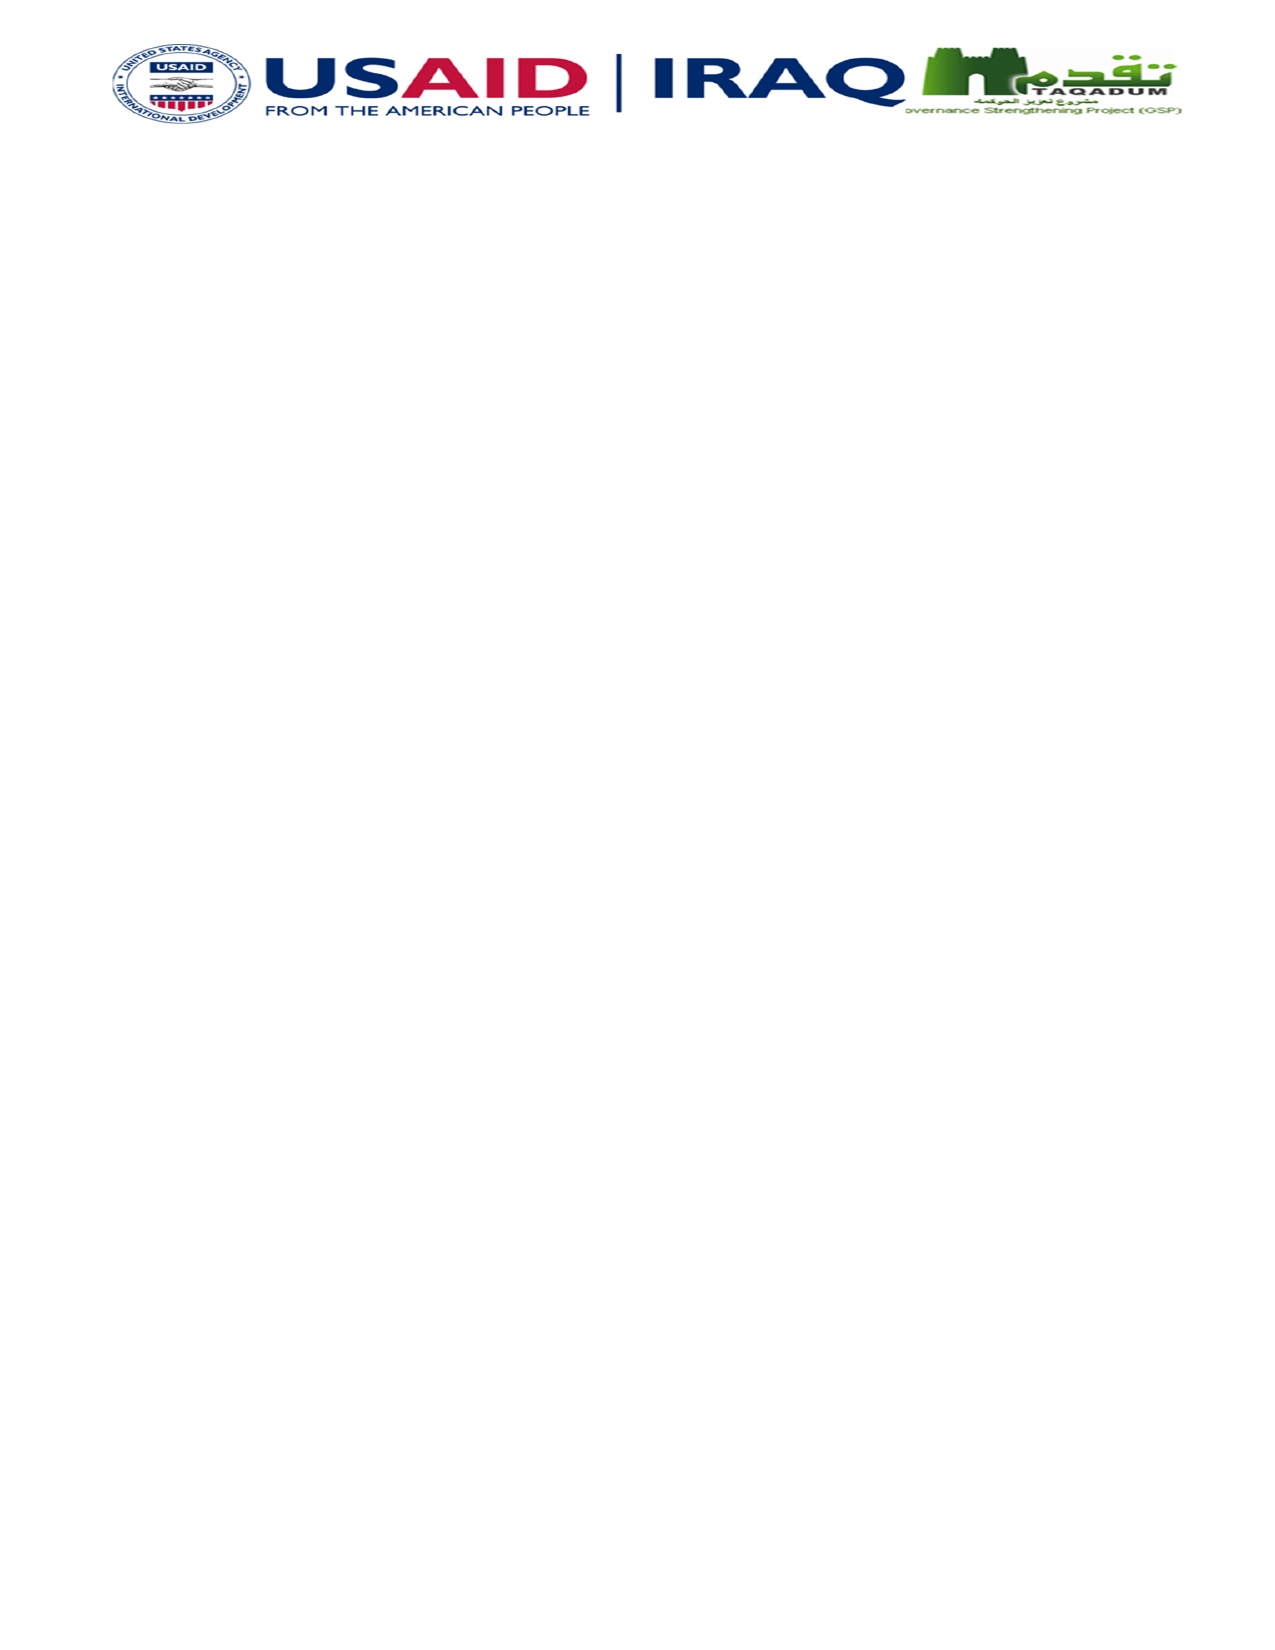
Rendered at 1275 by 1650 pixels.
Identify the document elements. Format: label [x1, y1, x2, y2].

picture [112, 44, 1204, 134]
